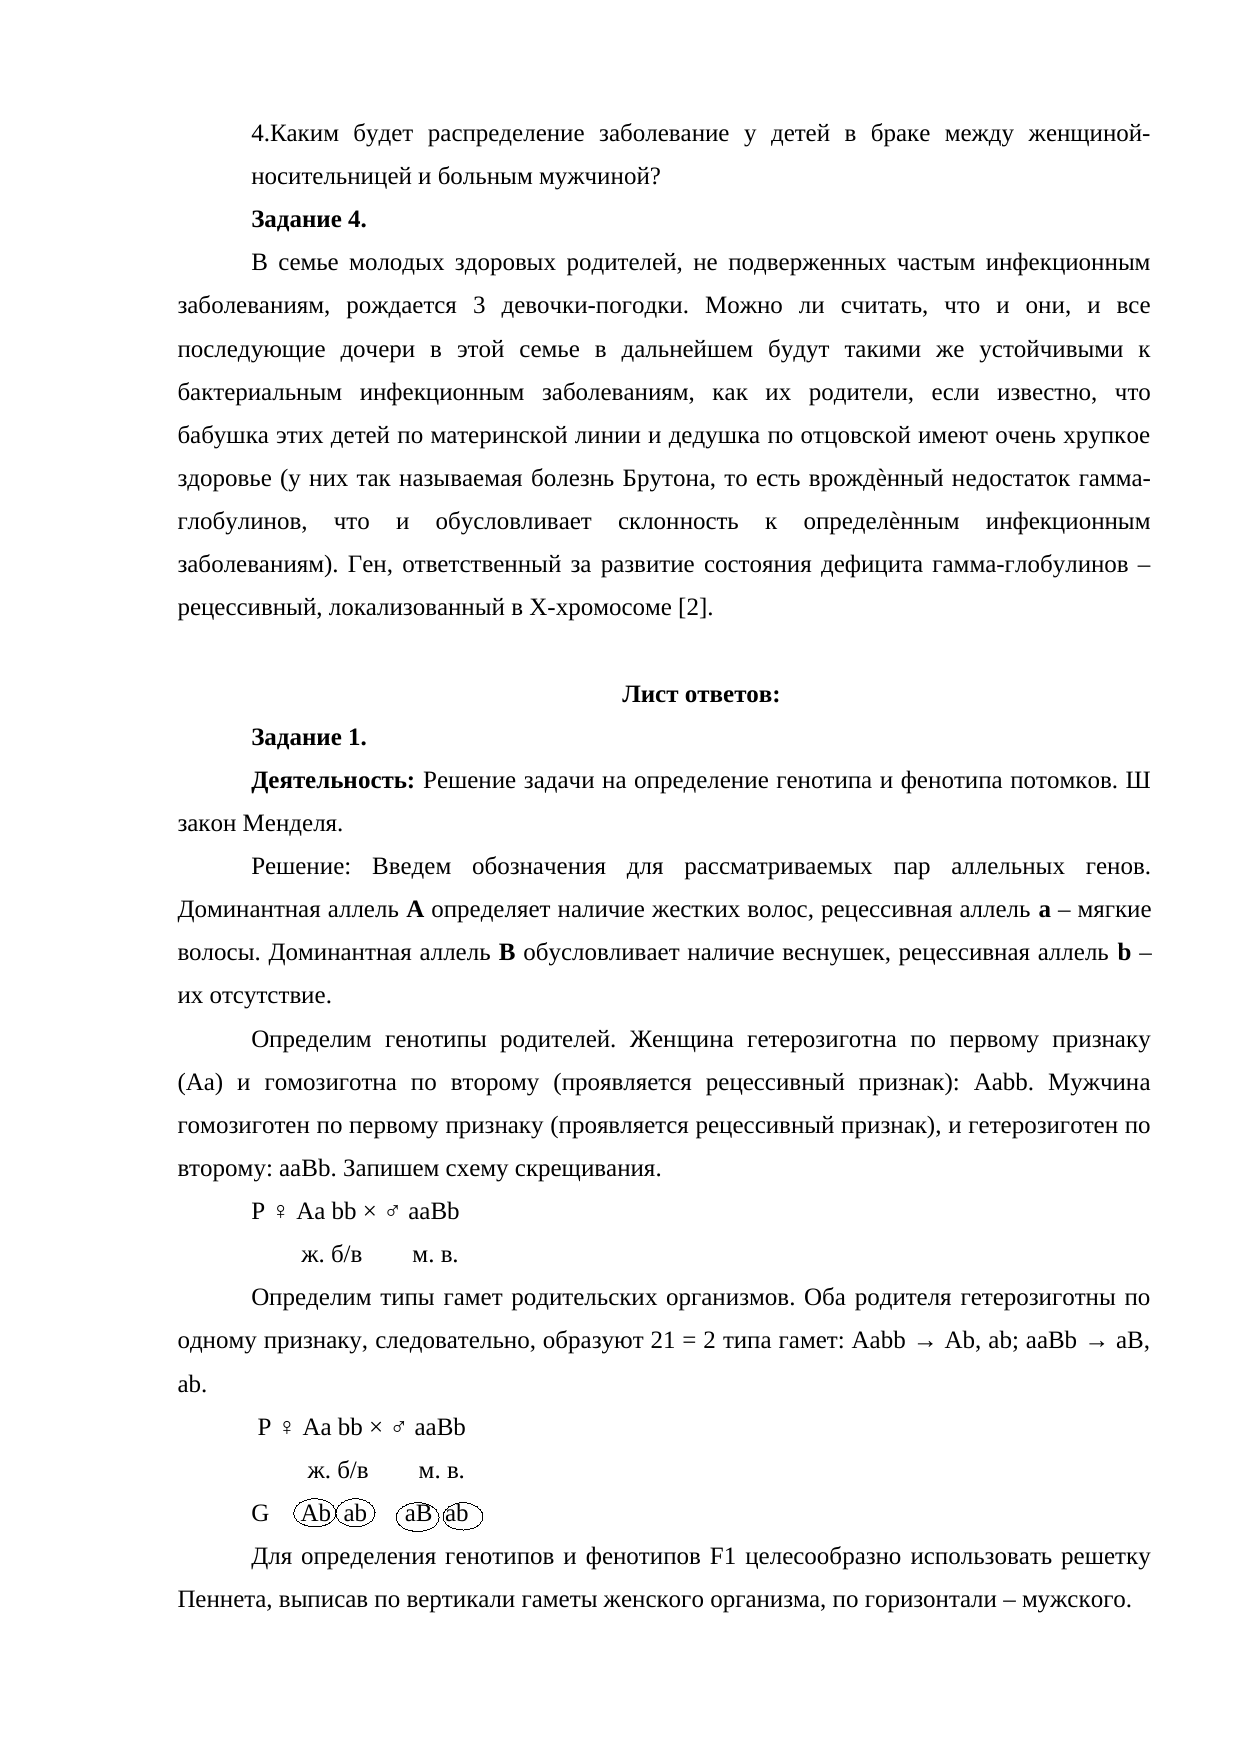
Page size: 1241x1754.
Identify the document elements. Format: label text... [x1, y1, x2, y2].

list Определим типы гамет родительских организмов. Оба родителя гетерозиготны по одному признаку, следовательно, образуют 21 = 2 типа гамет: Ааbb → Аb, аb; ааВb → аВ, аb. [177, 1282, 1152, 1397]
list Деятельность: Решение задачи на определение генотипа и фенотипа потомков. Ш закон Менделя. [177, 765, 1152, 837]
list ж. б/в м. в. [177, 1455, 1152, 1484]
list В семье молодых здоровых родителей, не подверженных частым инфекционным заболеваниям, рождается 3 девочки-погодки. Можно ли считать, что и они, и все последующие дочери в этой семье в дальнейшем будут такими же устойчивыми к бактериальным инфекционным заболеваниям, как их родители, если известно, что бабушка этих детей по материнской линии и дедушка по отцовской имеют очень хрупкое здоровье (у них так называемая болезнь Брутона, то есть врождѐнный недостаток гамма-глобулинов, что и обусловливает склонность к определѐнным инфекционным заболеваниям). Ген, ответственный за развитие состояния дефицита гамма-глобулинов – рецессивный, локализованный в Х-хромосоме [2]. [177, 247, 1152, 621]
list Лист ответов: [251, 679, 1152, 707]
list Р ♀ Аа bb × ♂ ааВb [177, 1196, 1152, 1225]
list Задание 1. [251, 722, 1152, 751]
list Задание 4. [251, 204, 1152, 233]
list Определим генотипы родителей. Женщина гетерозиготна по первому признаку (Аа) и гомозиготна по второму (проявляется рецессивный признак): Ааbb. Мужчина гомозиготен по первому признаку (проявляется рецессивный признак), и гетерозиготен по второму: ааВb. Запишем схему скрещивания. [177, 1024, 1152, 1182]
list G Ab ab aB ab [177, 1498, 1152, 1527]
list ж. б/в м. в. [177, 1239, 1152, 1268]
list Решение: Введем обозначения для рассматриваемых пар аллельных генов. Доминантная аллель А определяет наличие жестких волос, рецессивная аллель а – мягкие волосы. Доминантная аллель В обусловливает наличие веснушек, рецессивная аллель b – их отсутствие. [177, 851, 1152, 1009]
list Для определения генотипов и фенотипов F1 целесообразно использовать решетку Пеннета, выписав по вертикали гаметы женского организма, по горизонтали – мужского. [177, 1541, 1152, 1613]
list Р ♀ Аа bb × ♂ ааВb [177, 1412, 1152, 1441]
list 4.Каким будет распределение заболевание у детей в браке между женщиной-носительницей и больным мужчиной? [251, 118, 1152, 190]
